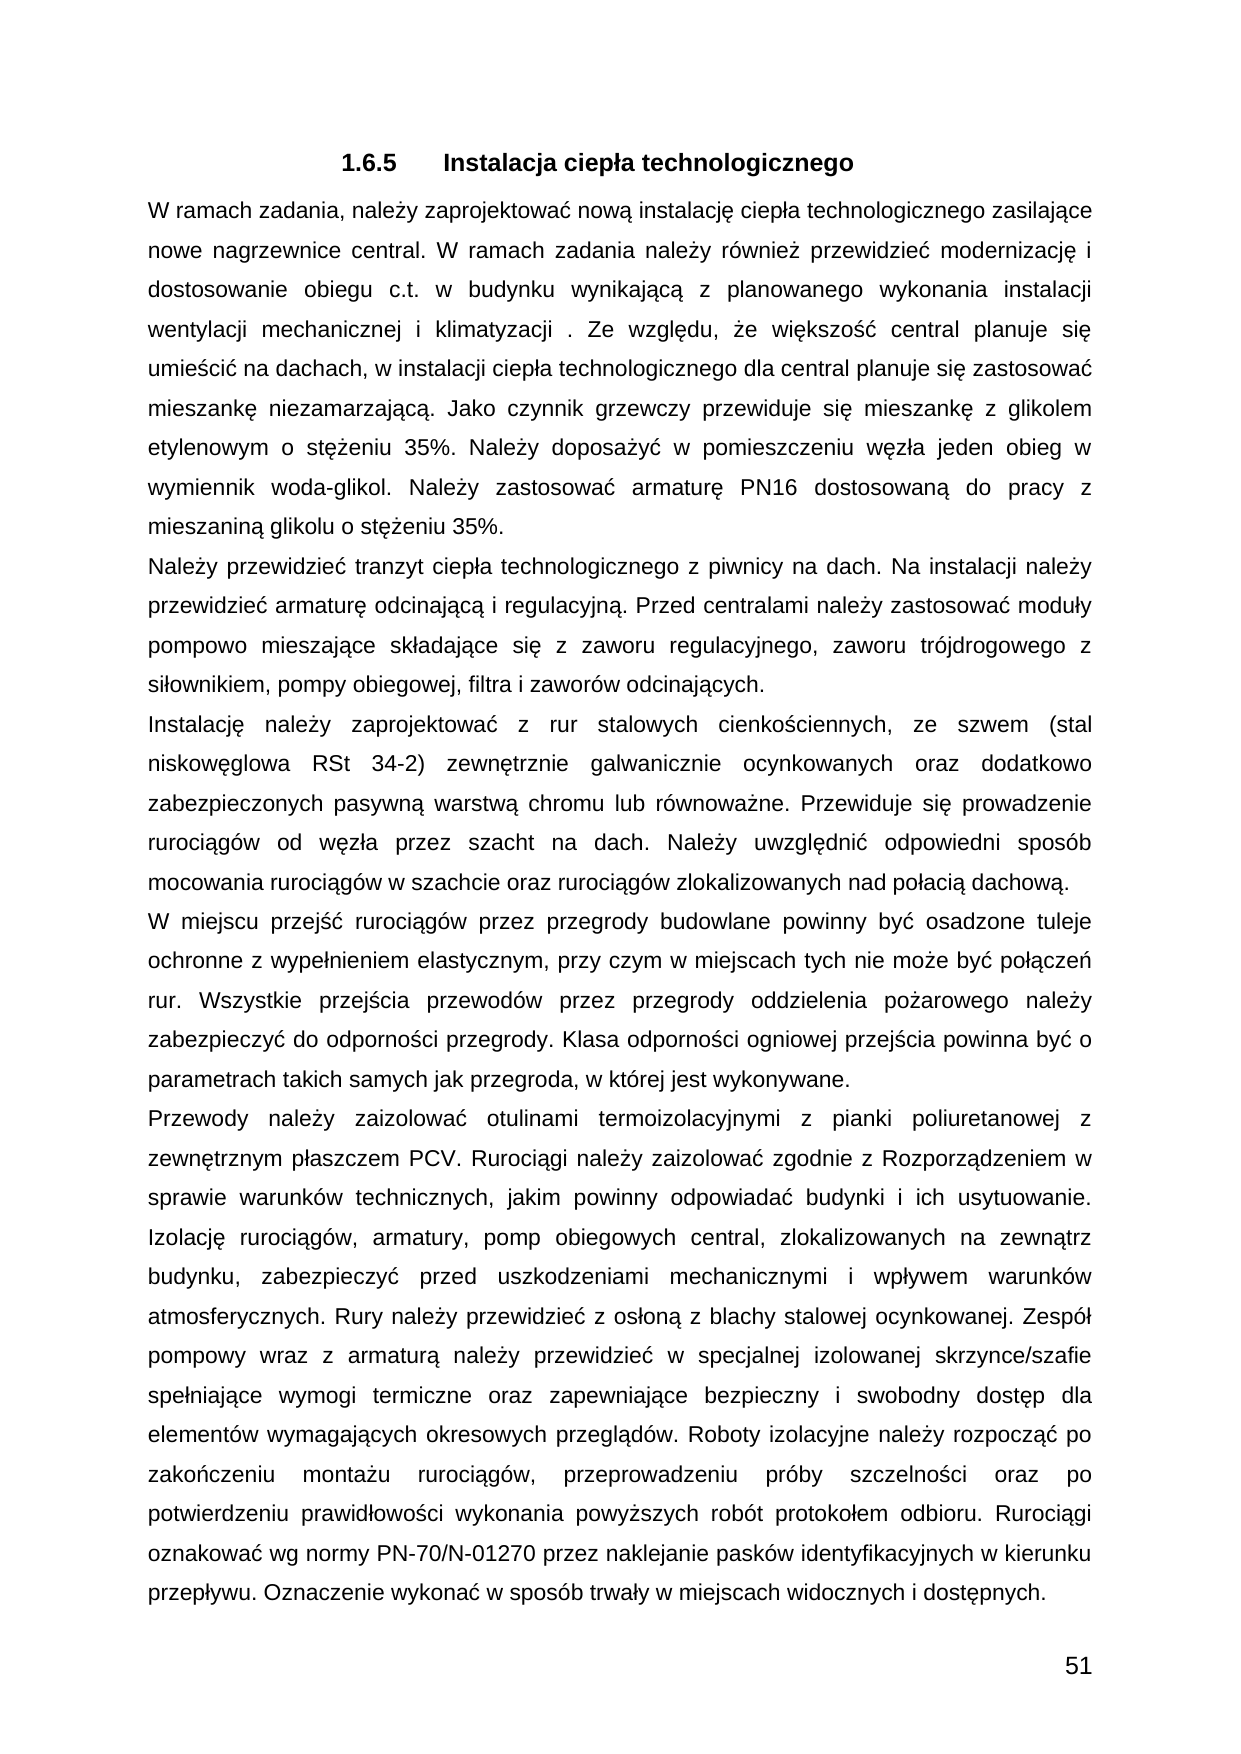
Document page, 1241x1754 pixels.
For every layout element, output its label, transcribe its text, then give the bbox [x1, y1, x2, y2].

text W miejscu przejść rurociągów przez przegrody budowlane powinny być osadzone tuleje ochronne z wypełnieniem elastycznym, przy czym w miejscach tych nie może być połączeń rur. Wszystkie przejścia przewodów przez przegrody oddzielenia pożarowego należy zabezpieczyć do odporności przegrody. Klasa odporności ogniowej przejścia powinna być o parametrach takich samych jak przegroda, w której jest wykonywane. [148, 908, 1092, 1092]
text Należy przewidzieć tranzyt ciepła technologicznego z piwnicy na dach. Na instalacji należy przewidzieć armaturę odcinającą i regulacyjną. Przed centralami należy zastosować moduły pompowo mieszające składające się z zaworu regulacyjnego, zaworu trójdrogowego z siłownikiem, pompy obiegowej, filtra i zaworów odcinających. [148, 553, 1092, 697]
text Przewody należy zaizolować otulinami termoizolacyjnymi z pianki poliuretanowej z zewnętrznym płaszczem PCV. Rurociągi należy zaizolować zgodnie z Rozporządzeniem w sprawie warunków technicznych, jakim powinny odpowiadać budynki i ich usytuowanie. Izolację rurociągów, armatury, pomp obiegowych central, zlokalizowanych na zewnątrz budynku, zabezpieczyć przed uszkodzeniami mechanicznymi i wpływem warunków atmosferycznych. Rury należy przewidzieć z osłoną z blachy stalowej ocynkowanej. Zespół pompowy wraz z armaturą należy przewidzieć w specjalnej izolowanej skrzynce/szafie spełniające wymogi termiczne oraz zapewniające bezpieczny i swobodny dostęp dla elementów wymagających okresowych przeglądów. Roboty izolacyjne należy rozpocząć po zakończeniu montażu rurociągów, przeprowadzeniu próby szczelności oraz po potwierdzeniu prawidłowości wykonania powyższych robót protokołem odbioru. Rurociągi oznakować wg normy PN-70/N-01270 przez naklejanie pasków identyfikacyjnych w kierunku przepływu. Oznaczenie wykonać w sposób trwały w miejscach widocznych i dostępnych. [148, 1105, 1092, 1605]
subtitle Instalacja ciepła technologicznego [267, 148, 1092, 176]
text W ramach zadania, należy zaprojektować nową instalację ciepła technologicznego zasilające nowe nagrzewnice central. W ramach zadania należy również przewidzieć modernizację i dostosowanie obiegu c.t. w budynku wynikającą z planowanego wykonania instalacji wentylacji mechanicznej i klimatyzacji . Ze względu, że większość central planuje się umieścić na dachach, w instalacji ciepła technologicznego dla central planuje się zastosować mieszankę niezamarzającą. Jako czynnik grzewczy przewiduje się mieszankę z glikolem etylenowym o stężeniu 35%. Należy doposażyć w pomieszczeniu węzła jeden obieg w wymiennik woda-glikol. Należy zastosować armaturę PN16 dostosowaną do pracy z mieszaniną glikolu o stężeniu 35%. [148, 197, 1092, 539]
text Instalację należy zaprojektować z rur stalowych cienkościennych, ze szwem (stal niskowęglowa RSt 34-2) zewnętrznie galwanicznie ocynkowanych oraz dodatkowo zabezpieczonych pasywną warstwą chromu lub równoważne. Przewiduje się prowadzenie rurociągów od węzła przez szacht na dach. Należy uwzględnić odpowiedni sposób mocowania rurociągów w szachcie oraz rurociągów zlokalizowanych nad połacią dachową. [148, 711, 1092, 895]
